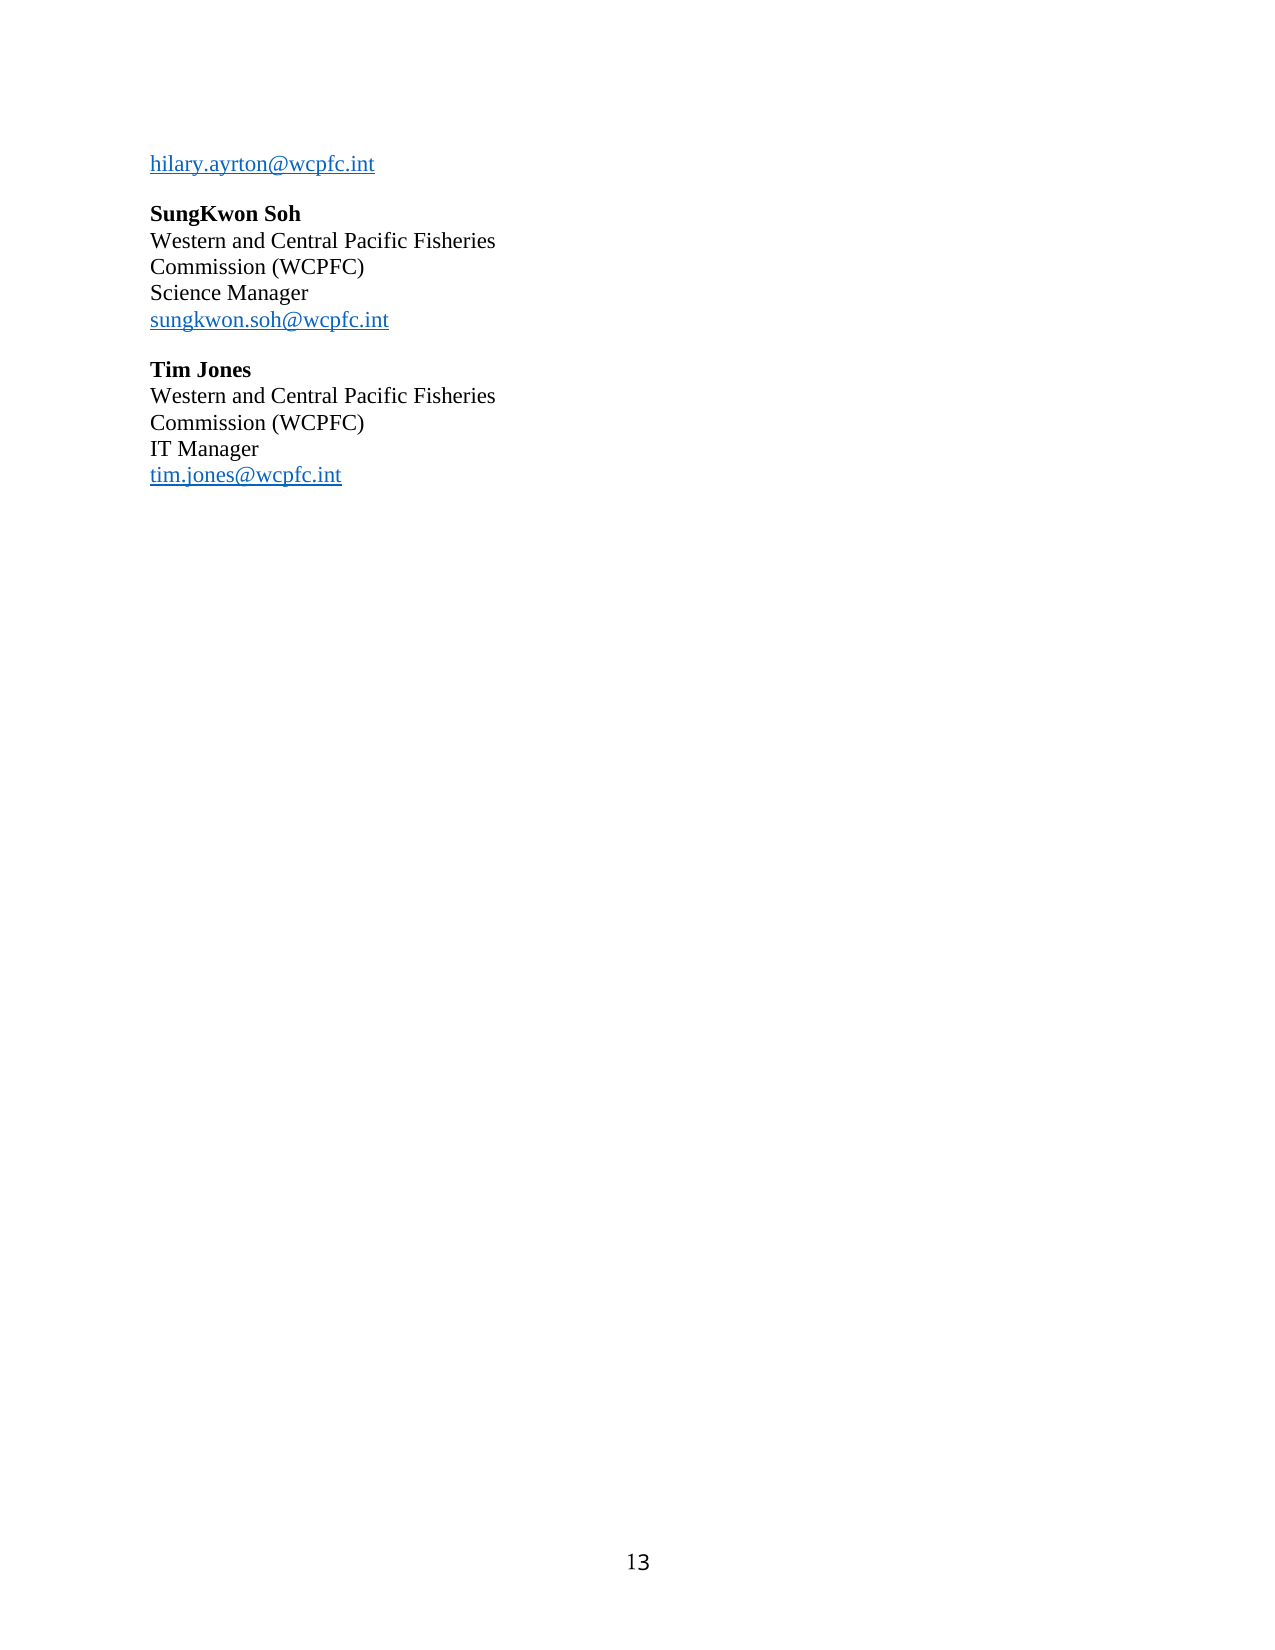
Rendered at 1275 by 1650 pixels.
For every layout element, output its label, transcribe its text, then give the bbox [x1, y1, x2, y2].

text hilary.ayrton@wcpfc.int [150, 150, 600, 176]
text Western and Central Pacific Fisheries Commission (WCPFC) [150, 382, 600, 435]
text Science Manager [150, 279, 600, 306]
text sungkwon.soh@wcpfc.int [150, 306, 600, 332]
text Tim Jones [150, 356, 600, 382]
text SungKwon Soh [150, 200, 600, 227]
text tim.jones@wcpfc.int [150, 461, 600, 488]
text IT Manager [150, 435, 600, 461]
text Western and Central Pacific Fisheries Commission (WCPFC) [150, 227, 600, 279]
